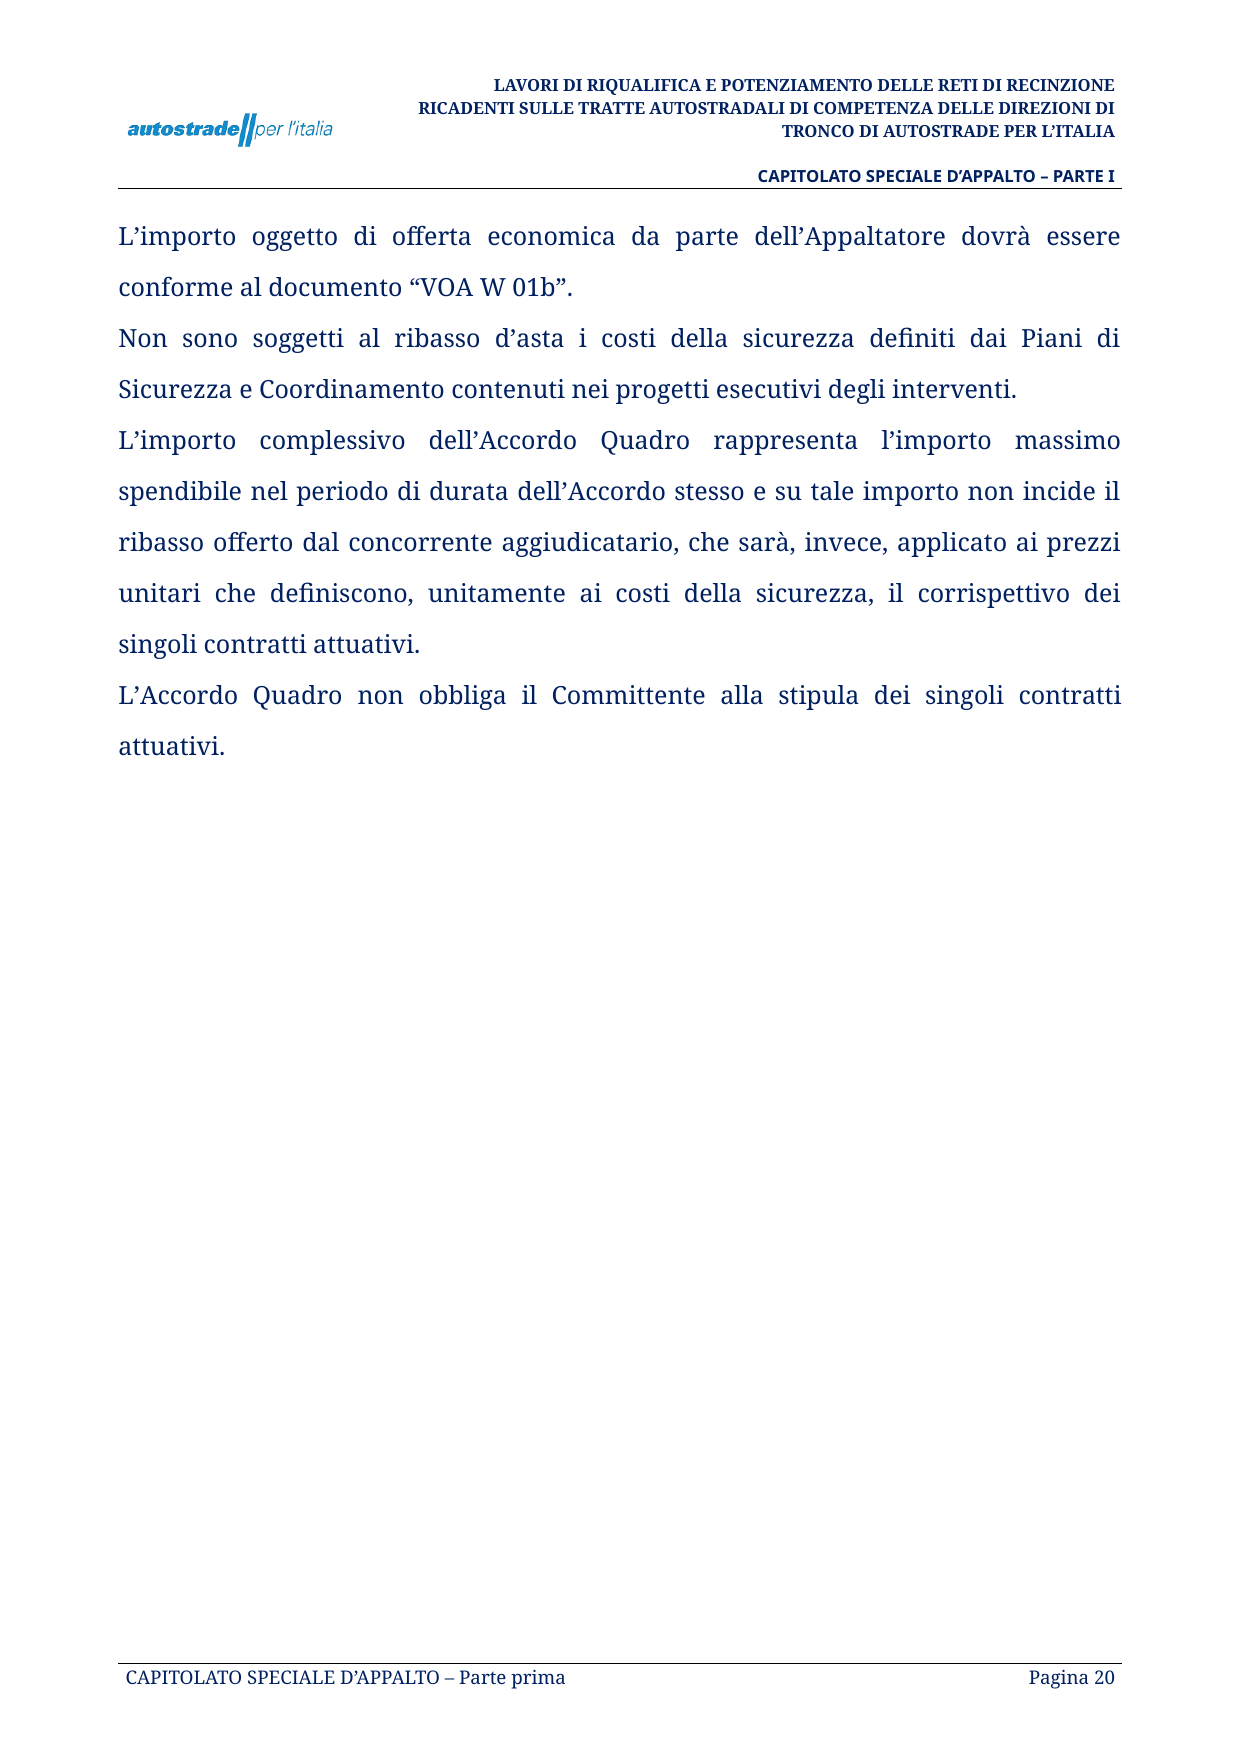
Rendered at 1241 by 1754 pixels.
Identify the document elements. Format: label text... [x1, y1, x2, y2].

picture [125, 105, 339, 156]
text L’importo oggetto di offerta economica da parte dell’Appaltatore dovrà essere conforme al documento “VOA W 01b”. [118, 218, 1122, 303]
text L’importo complessivo dell’Accordo Quadro rappresenta l’importo massimo spendibile nel periodo di durata dell’Accordo stesso e su tale importo non incide il ribasso offerto dal concorrente aggiudicatario, che sarà, invece, applicato ai prezzi unitari che definiscono, unitamente ai costi della sicurezza, il corrispettivo dei singoli contratti attuativi. [118, 422, 1122, 661]
text L’Accordo Quadro non obbliga il Committente alla stipula dei singoli contratti attuativi. [118, 678, 1122, 763]
text Non sono soggetti al ribasso d’asta i costi della sicurezza definiti dai Piani di Sicurezza e Coordinamento contenuti nei progetti esecutivi degli interventi. [118, 320, 1122, 406]
